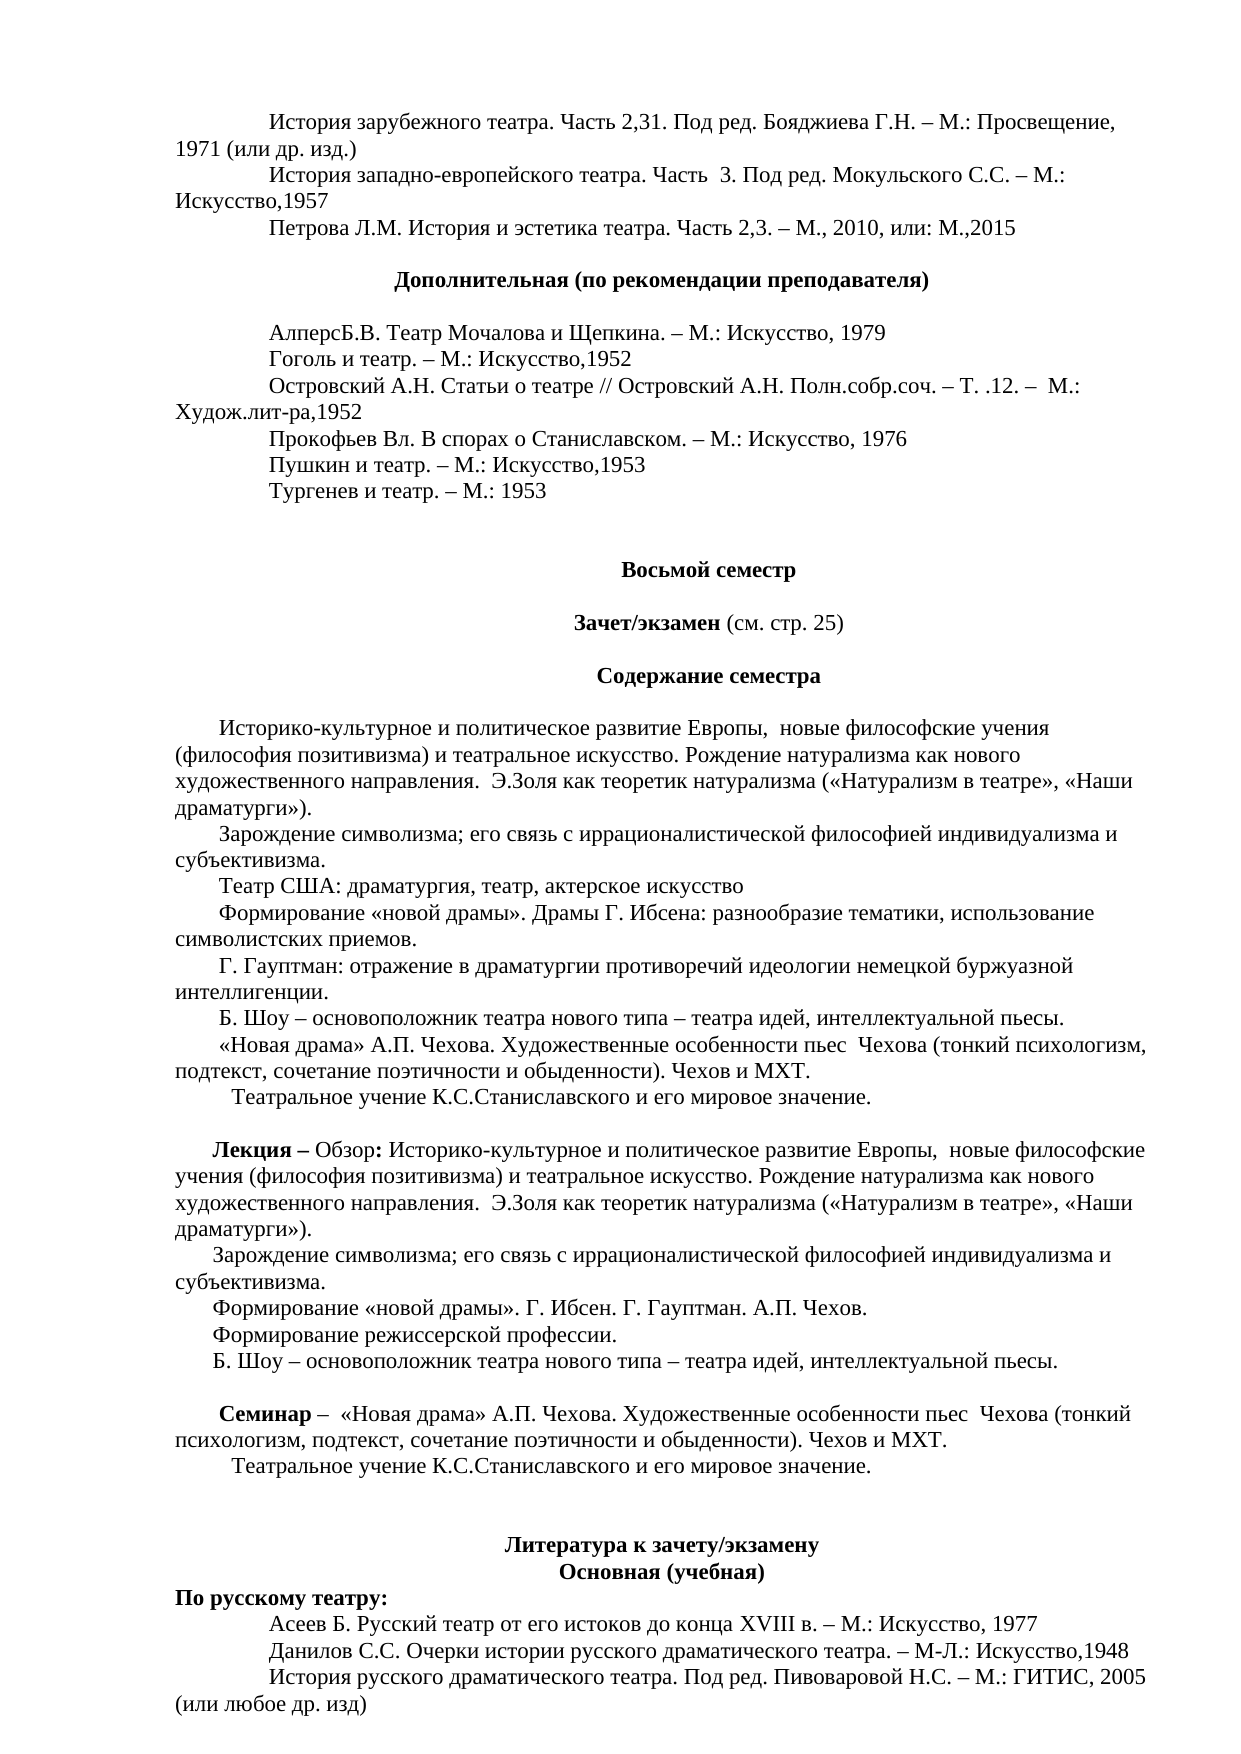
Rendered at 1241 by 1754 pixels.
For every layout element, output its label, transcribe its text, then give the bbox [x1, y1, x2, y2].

text «Новая драма» А.П. Чехова. Художественные особенности пьес Чехова (тонкий психологизм, подтекст, сочетание поэтичности и обыденности). Чехов и МХТ. [175, 1031, 1148, 1083]
text По русскому театру: [175, 1584, 1148, 1611]
text Зарождение символизма; его связь с иррационалистической философией индивидуализма и субъективизма. [175, 1242, 1148, 1294]
text Театральное учение К.С.Станиславского и его мировое значение. [175, 1083, 1148, 1110]
text Тургенев и театр. – М.: 1953 [175, 477, 1148, 504]
text Б. Шоу – основоположник театра нового типа – театра идей, интеллектуальной пьесы. [175, 1347, 1148, 1373]
text Формирование режиссерской профессии. [175, 1321, 1148, 1347]
text Историко-культурное и политическое развитие Европы, новые философские учения (философия позитивизма) и театральное искусство. Рождение натурализма как нового художественного направления. Э.Золя как теоретик натурализма («Натурализм в театре», «Наши драматурги»). [175, 714, 1148, 820]
text Литература к зачету/экзамену [175, 1531, 1148, 1558]
text Петрова Л.М. История и эстетика театра. Часть 2,3. – М., 2010, или: М.,2015 [175, 214, 1148, 240]
text Зарождение символизма; его связь с иррационалистической философией индивидуализма и субъективизма. [175, 820, 1148, 873]
text Б. Шоу – основоположник театра нового типа – театра идей, интеллектуальной пьесы. [175, 1004, 1148, 1031]
text Гоголь и театр. – М.: Искусство,1952 [175, 346, 1148, 372]
text Пушкин и театр. – М.: Искусство,1953 [175, 451, 1148, 477]
text Островский А.Н. Статьи о театре // Островский А.Н. Полн.собр.соч. – Т. .12. – М.: Худож.лит-ра,1952 [175, 372, 1148, 424]
text Данилов С.С. Очерки истории русского драматического театра. – М-Л.: Искусство,1948 [175, 1637, 1148, 1663]
text История русского драматического театра. Под ред. Пивоваровой Н.С. – М.: ГИТИС, 2005 (или любое др. изд) [175, 1663, 1148, 1716]
text Дополнительная (по рекомендации преподавателя) [175, 266, 1148, 293]
text Театральное учение К.С.Станиславского и его мировое значение. [175, 1452, 1148, 1479]
text Лекция – Обзор: Историко-культурное и политическое развитие Европы, новые философские учения (философия позитивизма) и театральное искусство. Рождение натурализма как нового художественного направления. Э.Золя как теоретик натурализма («Натурализм в театре», «Наши драматурги»). [175, 1136, 1148, 1242]
text Содержание семестра [269, 662, 1148, 688]
text Прокофьев Вл. В спорах о Станиславском. – М.: Искусство, 1976 [175, 424, 1148, 451]
text История зарубежного театра. Часть 2,31. Под ред. Бояджиева Г.Н. – М.: Просвещение, 1971 (или др. изд.) [175, 108, 1148, 161]
text Асеев Б. Русский театр от его истоков до конца XVIII в. – М.: Искусство, 1977 [175, 1611, 1148, 1637]
text Формирование «новой драмы». Драмы Г. Ибсена: разнообразие тематики, использование символистских приемов. [175, 899, 1148, 952]
text АлперсБ.В. Театр Мочалова и Щепкина. – М.: Искусство, 1979 [175, 319, 1148, 346]
text История западно-европейского театра. Часть 3. Под ред. Мокульского С.С. – М.: Искусство,1957 [175, 161, 1148, 214]
text Семинар – «Новая драма» А.П. Чехова. Художественные особенности пьес Чехова (тонкий психологизм, подтекст, сочетание поэтичности и обыденности). Чехов и МХТ. [175, 1400, 1148, 1452]
text Г. Гауптман: отражение в драматургии противоречий идеологии немецкой буржуазной интеллигенции. [175, 952, 1148, 1004]
text Зачет/экзамен (см. стр. 25) [269, 609, 1148, 635]
text Театр США: драматургия, театр, актерское искусство [175, 873, 1148, 899]
text Основная (учебная) [175, 1558, 1148, 1584]
text Формирование «новой драмы». Г. Ибсен. Г. Гауптман. А.П. Чехов. [175, 1294, 1148, 1321]
text Восьмой семестр [269, 556, 1148, 583]
